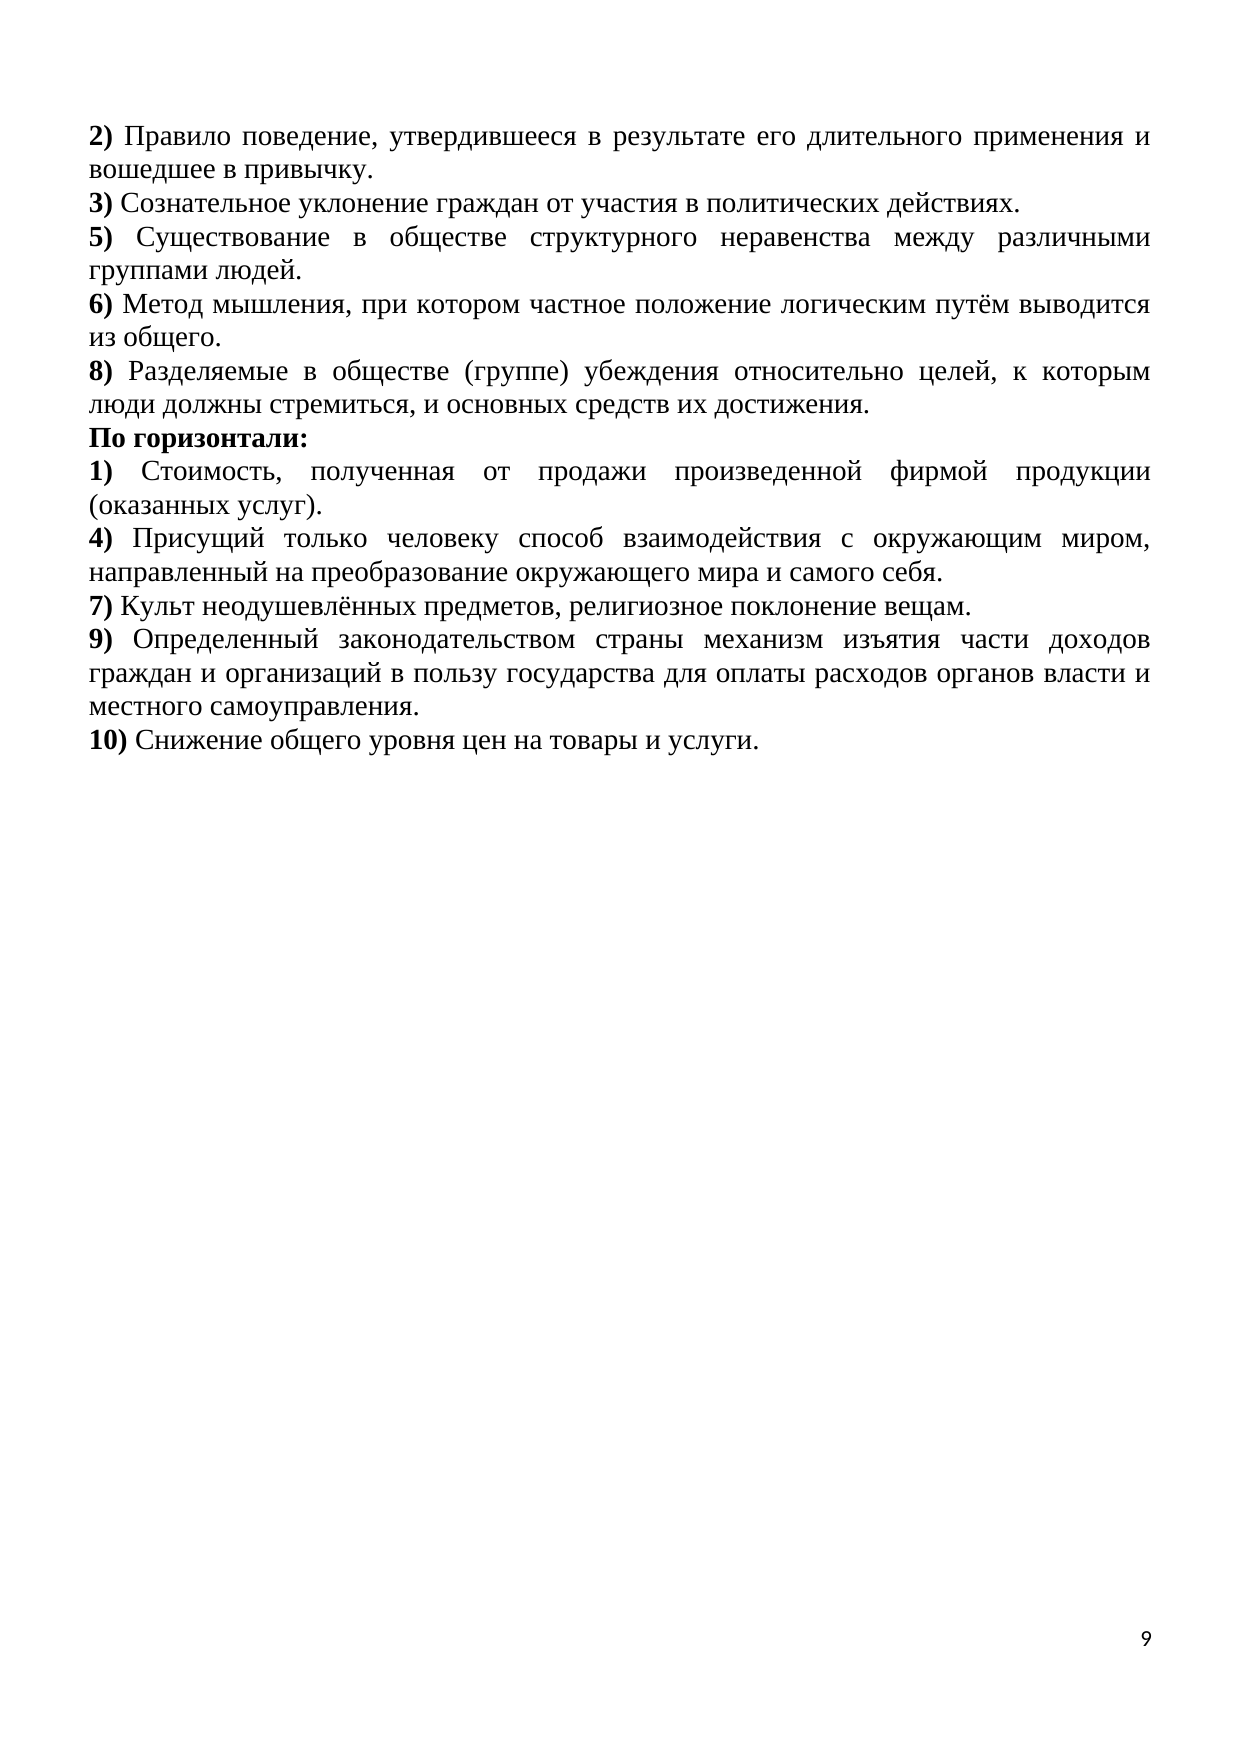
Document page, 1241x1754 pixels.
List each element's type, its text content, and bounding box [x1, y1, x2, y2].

text 7) Культ неодушевлённых предметов, религиозное поклонение вещам. [88, 588, 1152, 621]
text 10) Снижение общего уровня цен на товары и услуги. [88, 722, 1152, 755]
text 8) Разделяемые в обществе (группе) убеждения относительно целей, к которым люди должны стремиться, и основных средств их достижения. [88, 353, 1152, 420]
text 2) Правило поведение, утвердившееся в результате его длительного применения и вошедшее в привычку. [88, 118, 1152, 185]
text 3) Сознательное уклонение граждан от участия в политических действиях. [88, 185, 1152, 219]
text 1) Стоимость, полученная от продажи произведенной фирмой продукции (оказанных услуг). [88, 453, 1152, 521]
text 4) Присущий только человеку способ взаимодействия с окружающим миром, направленный на преобразование окружающего мира и самого себя. [88, 521, 1152, 588]
text 9) Определенный законодательством страны механизм изъятия части доходов граждан и организаций в пользу государства для оплаты расходов органов власти и местного самоуправления. [88, 621, 1152, 722]
text По горизонтали: [88, 420, 1152, 453]
text 5) Существование в обществе структурного неравенства между различными группами людей. [88, 219, 1152, 286]
text 6) Метод мышления, при котором частное положение логическим путём выводится из общего. [88, 286, 1152, 353]
